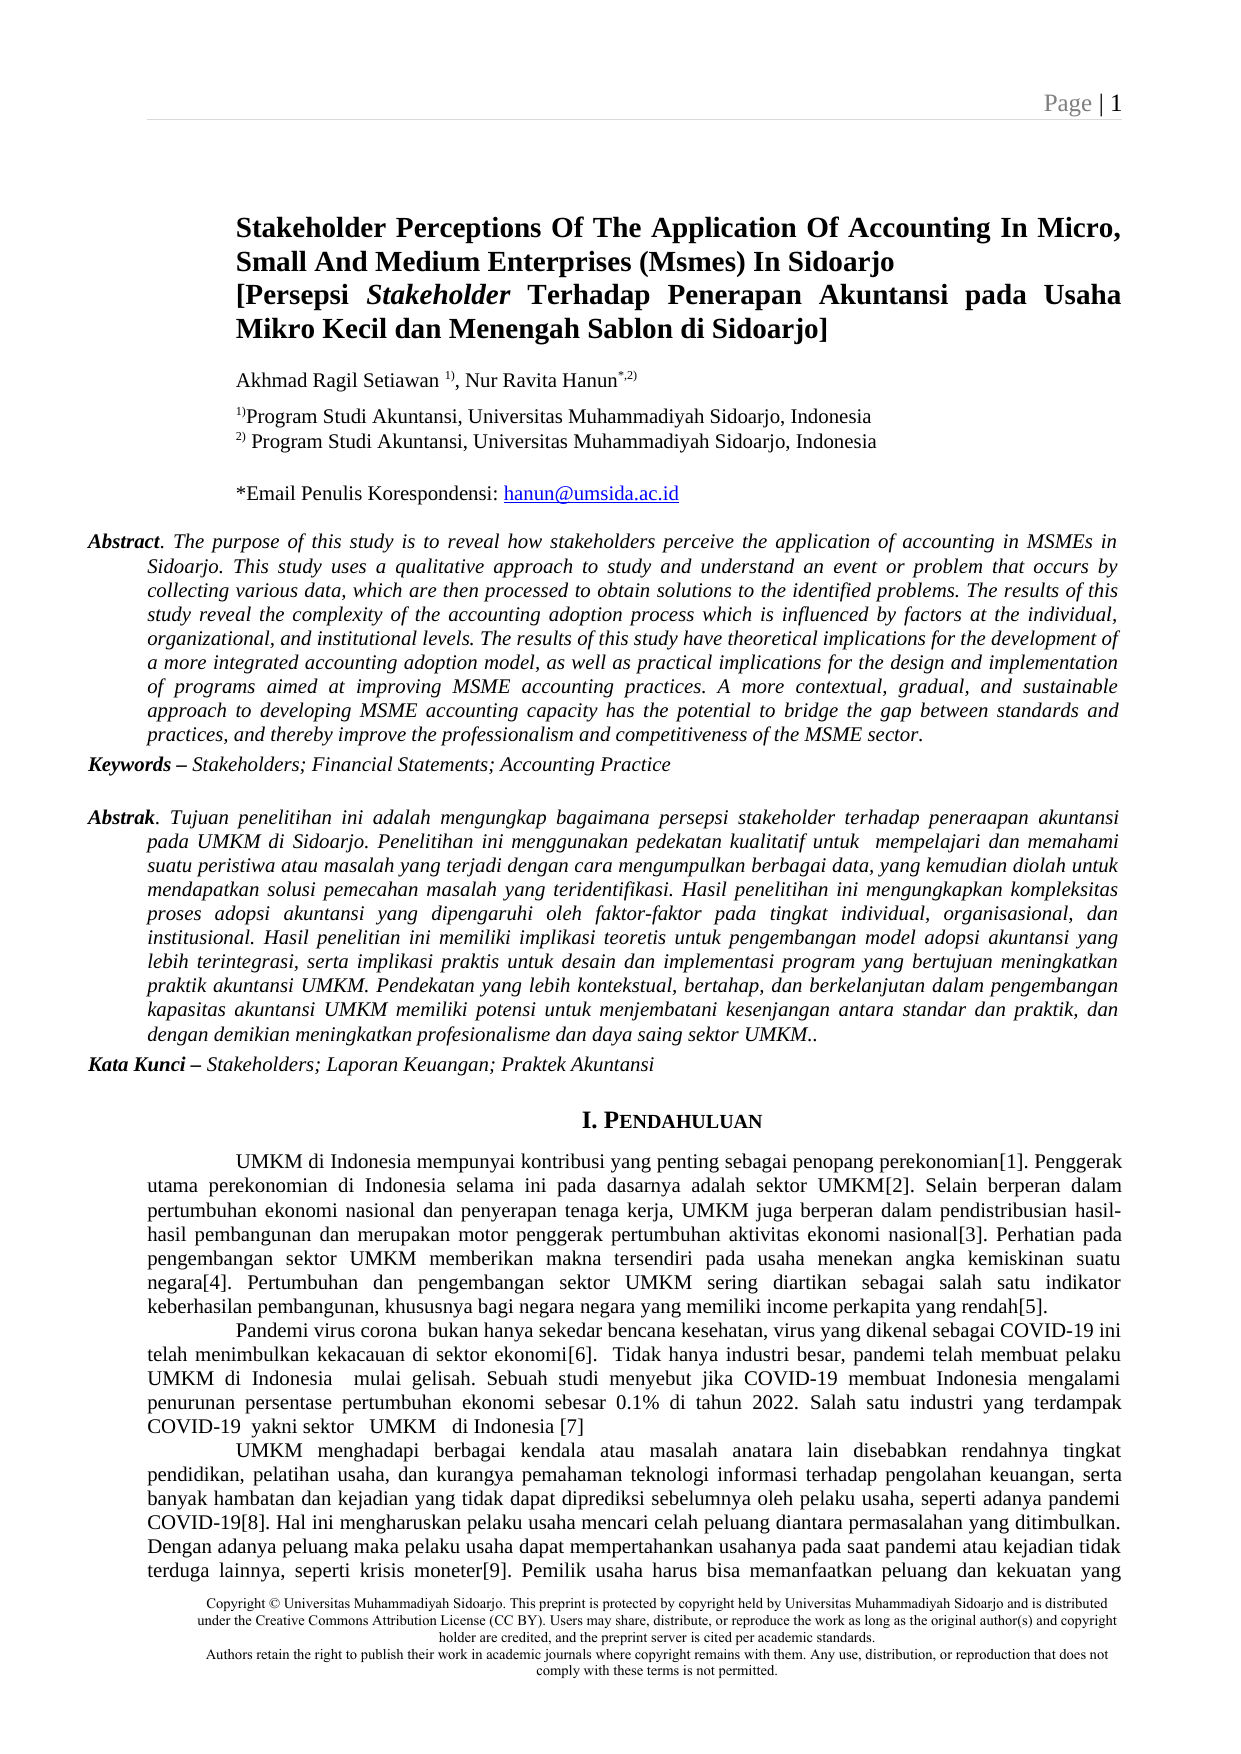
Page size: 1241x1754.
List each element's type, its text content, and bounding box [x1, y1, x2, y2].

text [Persepsi Stakeholder Terhadap Penerapan Akuntansi pada Usaha Mikro Kecil dan Menengah Sablon di Sidoarjo] [236, 277, 1122, 344]
text Kata Kunci – Stakeholders; Laporan Keuangan; Praktek Akuntansi [88, 1052, 1122, 1076]
text 1)Program Studi Akuntansi, Universitas Muhammadiyah Sidoarjo, Indonesia [236, 404, 1122, 428]
text Pandemi virus corona bukan hanya sekedar bencana kesehatan, virus yang dikenal sebagai COVID-19 ini telah menimbulkan kekacauan di sektor ekonomi[6]. Tidak hanya industri besar, pandemi telah membuat pelaku UMKM di Indonesia mulai gelisah. Sebuah studi menyebut jika COVID-19 membuat Indonesia mengalami penurunan persentase pertumbuhan ekonomi sebesar 0.1% di tahun 2022. Salah satu industri yang terdampak COVID-19 yakni sektor UMKM di Indonesia [7] [147, 1318, 1122, 1438]
text Abstract. The purpose of this study is to reveal how stakeholders perceive the application of accounting in MSMEs in Sidoarjo. This study uses a qualitative approach to study and understand an event or problem that occurs by collecting various data, which are then processed to obtain solutions to the identified problems. The results of this study reveal the complexity of the accounting adoption process which is influenced by factors at the individual, organizational, and institutional levels. The results of this study have theoretical implications for the development of a more integrated accounting adoption model, as well as practical implications for the design and implementation of programs aimed at improving MSME accounting practices. A more contextual, gradual, and sustainable approach to developing MSME accounting capacity has the potential to bridge the gap between standards and practices, and thereby improve the professionalism and competitiveness of the MSME sector. [88, 529, 1122, 746]
subtitle I. Pendahuluan [147, 1106, 1122, 1134]
text UMKM di Indonesia mempunyai kontribusi yang penting sebagai penopang perekonomian[1]. Penggerak utama perekonomian di Indonesia selama ini pada dasarnya adalah sektor UMKM[2]. Selain berperan dalam pertumbuhan ekonomi nasional dan penyerapan tenaga kerja, UMKM juga berperan dalam pendistribusian hasil-hasil pembangunan dan merupakan motor penggerak pertumbuhan aktivitas ekonomi nasional[3]. Perhatian pada pengembangan sektor UMKM memberikan makna tersendiri pada usaha menekan angka kemiskinan suatu negara[4]. Pertumbuhan dan pengembangan sektor UMKM sering diartikan sebagai salah satu indikator keberhasilan pembangunan, khususnya bagi negara negara yang memiliki income perkapita yang rendah[5]. [147, 1149, 1122, 1318]
text Keywords – Stakeholders; Financial Statements; Accounting Practice [88, 752, 1122, 776]
text Abstrak. Tujuan penelitihan ini adalah mengungkap bagaimana persepsi stakeholder terhadap peneraapan akuntansi pada UMKM di Sidoarjo. Penelitihan ini menggunakan pedekatan kualitatif untuk mempelajari dan memahami suatu peristiwa atau masalah yang terjadi dengan cara mengumpulkan berbagai data, yang kemudian diolah untuk mendapatkan solusi pemecahan masalah yang teridentifikasi. Hasil penelitihan ini mengungkapkan kompleksitas proses adopsi akuntansi yang dipengaruhi oleh faktor-faktor pada tingkat individual, organisasional, dan institusional. Hasil penelitian ini memiliki implikasi teoretis untuk pengembangan model adopsi akuntansi yang lebih terintegrasi, serta implikasi praktis untuk desain dan implementasi program yang bertujuan meningkatkan praktik akuntansi UMKM. Pendekatan yang lebih kontekstual, bertahap, dan berkelanjutan dalam pengembangan kapasitas akuntansi UMKM memiliki potensi untuk menjembatani kesenjangan antara standar dan praktik, dan dengan demikian meningkatkan profesionalisme dan daya saing sektor UMKM.. [88, 805, 1122, 1046]
text *Email Penulis Korespondensi: hanun@umsida.ac.id [236, 481, 1122, 505]
text 2) Program Studi Akuntansi, Universitas Muhammadiyah Sidoarjo, Indonesia [236, 428, 1122, 453]
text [147, 1438, 1122, 1582]
text Stakeholder Perceptions Of The Application Of Accounting In Micro, Small And Medium Enterprises (Msmes) In Sidoarjo [236, 210, 1122, 277]
text Akhmad Ragil Setiawan 1), Nur Ravita Hanun*,2) [236, 368, 1122, 392]
